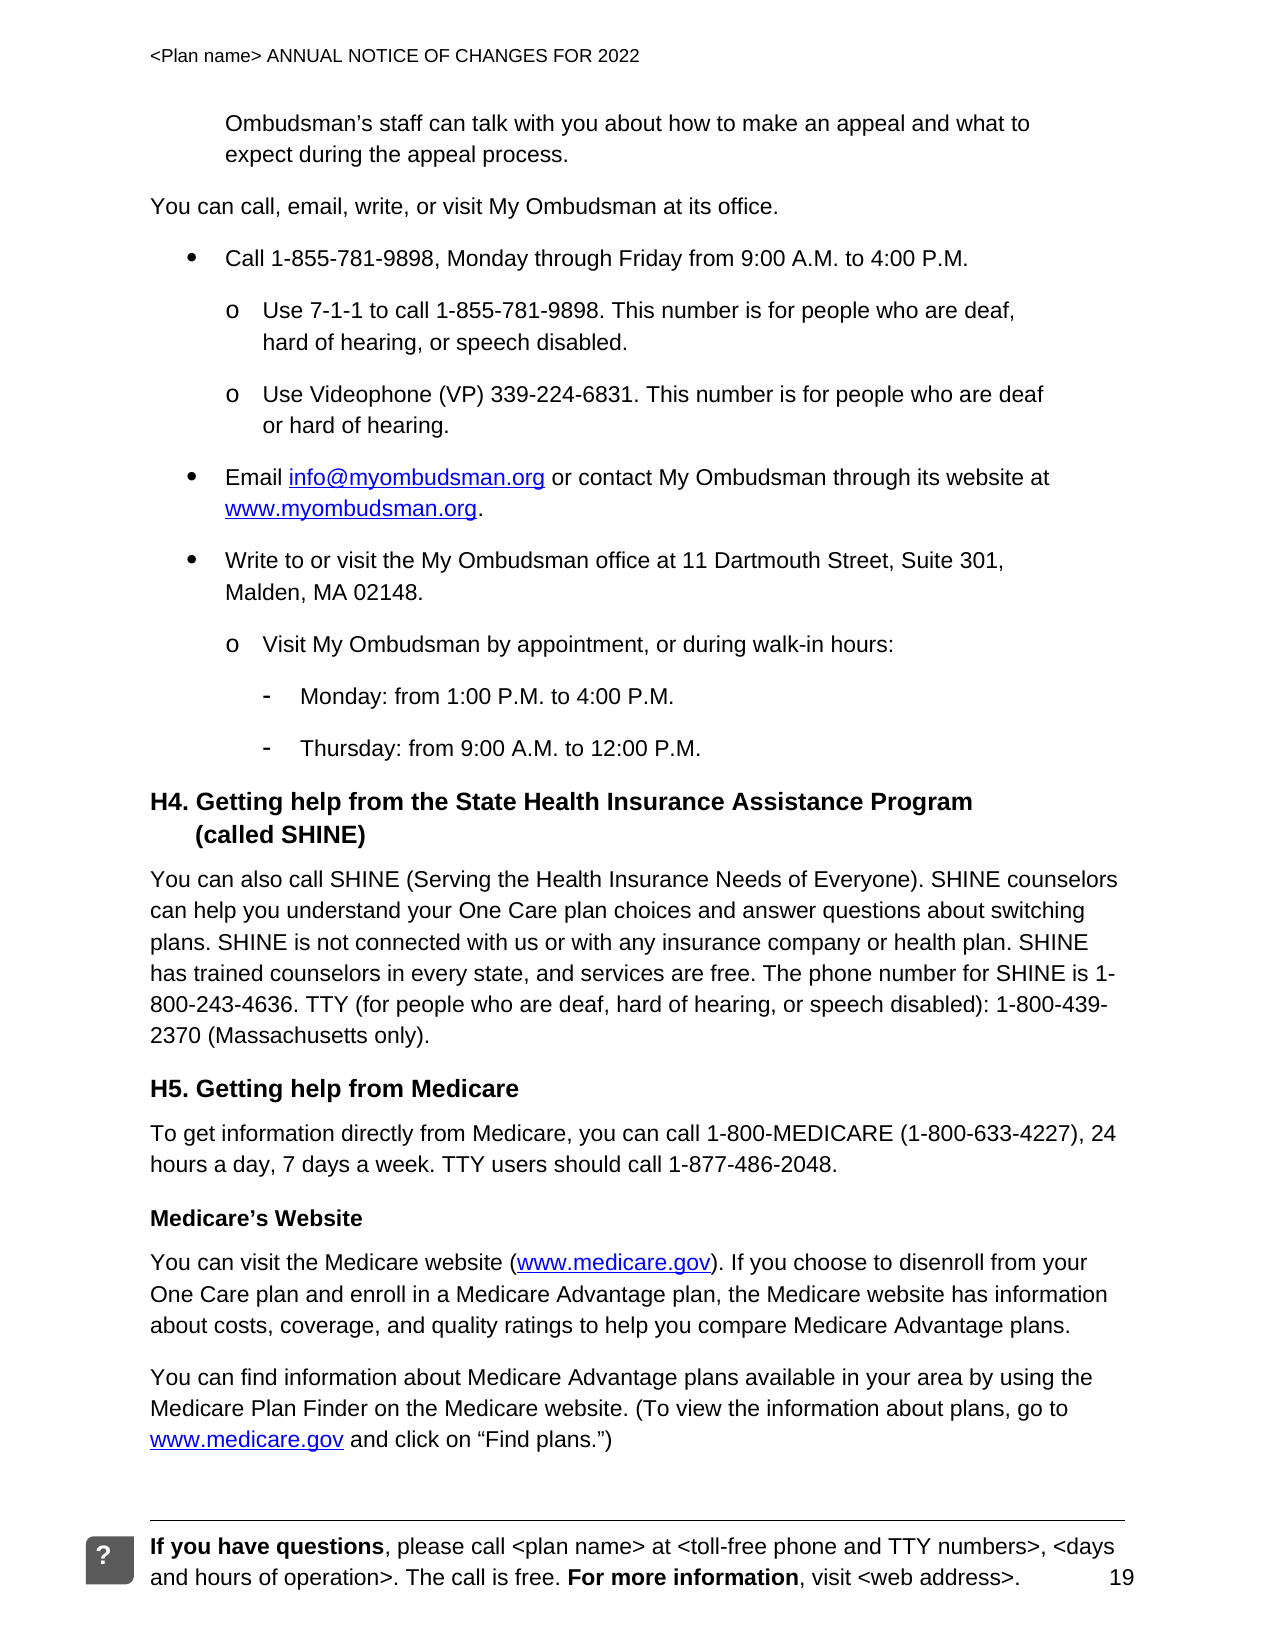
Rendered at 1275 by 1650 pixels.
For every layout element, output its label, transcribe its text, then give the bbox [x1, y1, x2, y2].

list Use 7-1-1 to call 1-855-781-9898. This number is for people who are deaf, hard of hearing, or speech disabled. [225, 294, 1050, 356]
subtitle Medicare’s Website [150, 1200, 1050, 1233]
text You can visit the Medicare website (www.medicare.gov). If you choose to disenroll from your One Care plan and enroll in a Medicare Advantage plan, the Medicare website has information about costs, coverage, and quality ratings to help you compare Medicare Advantage plans. [150, 1246, 1125, 1339]
list Thursday: from 9:00 A.M. to 12:00 P.M. [262, 731, 1050, 762]
text To get information directly from Medicare, you can call 1-800-MEDICARE (1-800-633-4227), 24 hours a day, 7 days a week. TTY users should call 1-877-486-2048. [150, 1117, 1125, 1179]
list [187, 106, 1050, 169]
text You can find information about Medicare Advantage plans available in your area by using the Medicare Plan Finder on the Medicare website. (To view the information about plans, go to www.medicare.gov and click on “Find plans.”) [150, 1360, 1125, 1454]
list Use Videophone (VP) 339-224-6831. This number is for people who are deaf or hard of hearing. [225, 377, 1050, 439]
list Email info@myombudsman.org or contact My Ombudsman through its website at www.myombudsman.org. [187, 460, 1050, 523]
subtitle H5. Getting help from Medicare [150, 1071, 1050, 1104]
list Monday: from 1:00 P.M. to 4:00 P.M. [262, 679, 1050, 710]
text You can also call SHINE (Serving the Health Insurance Needs of Everyone). SHINE counselors can help you understand your One Care plan choices and answer questions about switching plans. SHINE is not connected with us or with any insurance company or health plan. SHINE has trained counselors in every state, and services are free. The phone number for SHINE is 1-800-243-4636. TTY (for people who are deaf, hard of hearing, or speech disabled): 1-800-439-2370 (Massachusetts only). [150, 862, 1125, 1050]
list Call 1-855-781-9898, Monday through Friday from 9:00 A.M. to 4:00 P.M. [187, 242, 1050, 273]
list Write to or visit the My Ombudsman office at 11 Dartmouth Street, Suite 301, Malden, MA 02148. [187, 544, 1050, 606]
subtitle H4. Getting help from the State Health Insurance Assistance Program (called SHINE) [150, 783, 1050, 850]
text You can call, email, write, or visit My Ombudsman at its office. [150, 189, 1125, 221]
list Visit My Ombudsman by appointment, or during walk-in hours: [225, 627, 1050, 658]
